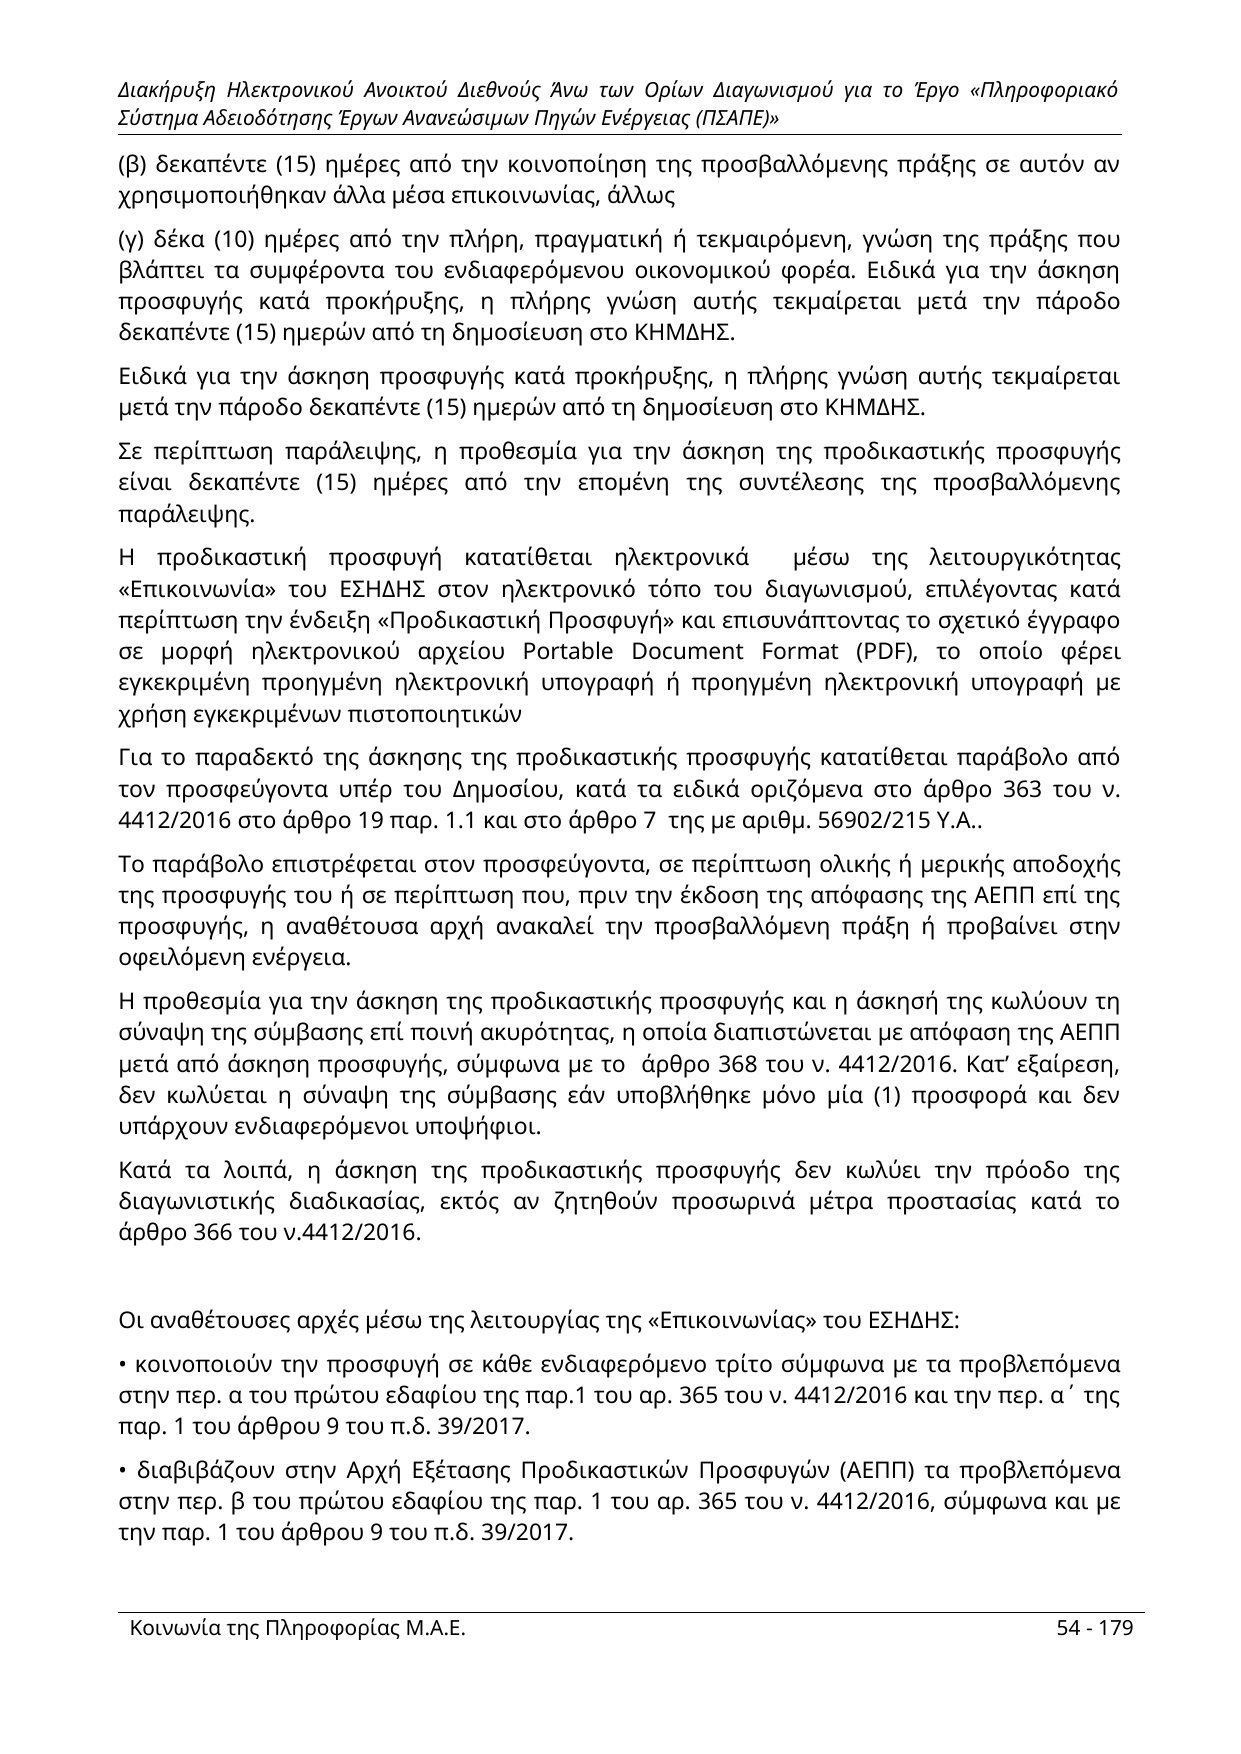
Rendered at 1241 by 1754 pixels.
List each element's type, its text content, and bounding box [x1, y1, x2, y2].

text Για το παραδεκτό της άσκησης της προδικαστικής προσφυγής κατατίθεται παράβολο από τον προσφεύγοντα υπέρ του Δημοσίου, κατά τα ειδικά οριζόμενα στο άρθρο 363 του ν. 4412/2016 στο άρθρο 19 παρ. 1.1 και στο άρθρο 7 της με αριθμ. 56902/215 Υ.Α.. [118, 741, 1122, 835]
text • κοινοποιούν την προσφυγή σε κάθε ενδιαφερόμενο τρίτο σύμφωνα με τα προβλεπόμενα στην περ. α του πρώτου εδαφίου της παρ.1 του αρ. 365 του ν. 4412/2016 και την περ. α΄ της παρ. 1 του άρθρου 9 του π.δ. 39/2017. [118, 1347, 1122, 1441]
text • διαβιβάζουν στην Αρχή Εξέτασης Προδικαστικών Προσφυγών (ΑΕΠΠ) τα προβλεπόμενα στην περ. β του πρώτου εδαφίου της παρ. 1 του αρ. 365 του ν. 4412/2016, σύμφωνα και με την παρ. 1 του άρθρου 9 του π.δ. 39/2017. [118, 1454, 1122, 1547]
text (γ) δέκα (10) ημέρες από την πλήρη, πραγματική ή τεκμαιρόμενη, γνώση της πράξης που βλάπτει τα συμφέροντα του ενδιαφερόμενου οικονομικού φορέα. Ειδικά για την άσκηση προσφυγής κατά προκήρυξης, η πλήρης γνώση αυτής τεκμαίρεται μετά την πάροδο δεκαπέντε (15) ημερών από τη δημοσίευση στο ΚΗΜΔΗΣ. [118, 222, 1122, 347]
text (β) δεκαπέντε (15) ημέρες από την κοινοποίηση της προσβαλλόμενης πράξης σε αυτόν αν χρησιμοποιήθηκαν άλλα μέσα επικοινωνίας, άλλως [118, 147, 1122, 210]
text Οι αναθέτουσες αρχές μέσω της λειτουργίας της «Επικοινωνίας» του ΕΣΗΔΗΣ: [118, 1304, 1122, 1335]
text Το παράβολο επιστρέφεται στον προσφεύγοντα, σε περίπτωση ολικής ή μερικής αποδοχής της προσφυγής του ή σε περίπτωση που, πριν την έκδοση της απόφασης της ΑΕΠΠ επί της προσφυγής, η αναθέτουσα αρχή ανακαλεί την προσβαλλόμενη πράξη ή προβαίνει στην οφειλόμενη ενέργεια. [118, 847, 1122, 972]
text Σε περίπτωση παράλειψης, η προθεσμία για την άσκηση της προδικαστικής προσφυγής είναι δεκαπέντε (15) ημέρες από την επομένη της συντέλεσης της προσβαλλόμενης παράλειψης. [118, 435, 1122, 529]
text Κατά τα λοιπά, η άσκηση της προδικαστικής προσφυγής δεν κωλύει την πρόοδο της διαγωνιστικής διαδικασίας, εκτός αν ζητηθούν προσωρινά μέτρα προστασίας κατά το άρθρο 366 του ν.4412/2016. [118, 1154, 1122, 1247]
text Ειδικά για την άσκηση προσφυγής κατά προκήρυξης, η πλήρης γνώση αυτής τεκμαίρεται μετά την πάροδο δεκαπέντε (15) ημερών από τη δημοσίευση στο ΚΗΜΔΗΣ. [118, 360, 1122, 422]
text Η προθεσμία για την άσκηση της προδικαστικής προσφυγής και η άσκησή της κωλύουν τη σύναψη της σύμβασης επί ποινή ακυρότητας, η οποία διαπιστώνεται με απόφαση της ΑΕΠΠ μετά από άσκηση προσφυγής, σύμφωνα με το άρθρο 368 του ν. 4412/2016. Κατ’ εξαίρεση, δεν κωλύεται η σύναψη της σύμβασης εάν υποβλήθηκε μόνο μία (1) προσφορά και δεν υπάρχουν ενδιαφερόμενοι υποψήφιοι. [118, 985, 1122, 1141]
text Η προδικαστική προσφυγή κατατίθεται ηλεκτρονικά μέσω της λειτουργικότητας «Επικοινωνία» του ΕΣΗΔΗΣ στον ηλεκτρονικό τόπο του διαγωνισμού, επιλέγοντας κατά περίπτωση την ένδειξη «Προδικαστική Προσφυγή» και επισυνάπτοντας το σχετικό έγγραφο σε μορφή ηλεκτρονικού αρχείου Portable Document Format (PDF), το οποίο φέρει εγκεκριμένη προηγμένη ηλεκτρονική υπογραφή ή προηγμένη ηλεκτρονική υπογραφή με χρήση εγκεκριμένων πιστοποιητικών [118, 541, 1122, 729]
